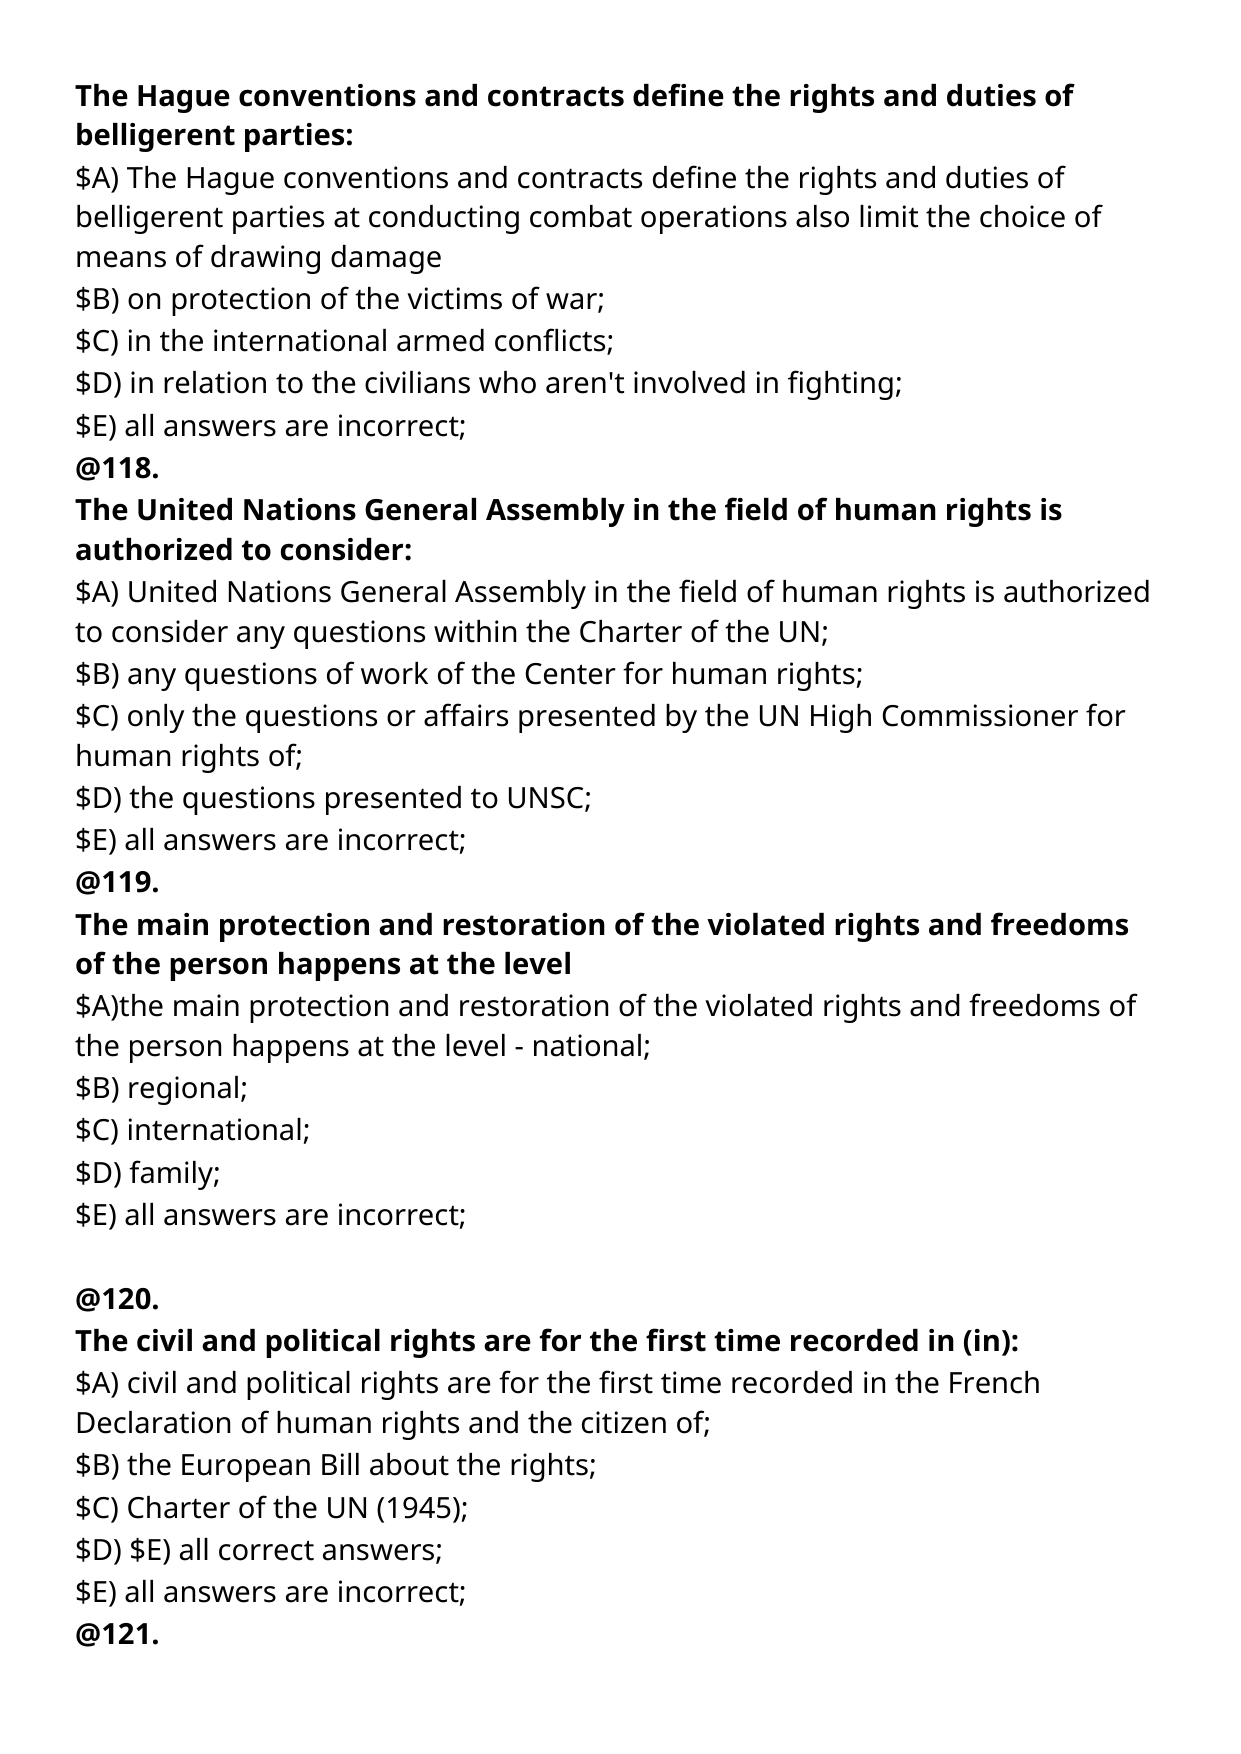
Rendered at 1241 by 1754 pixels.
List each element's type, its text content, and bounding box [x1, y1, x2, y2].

text $D) the questions presented to UNSC; [75, 777, 1165, 817]
text The United Nations General Assembly in the field of human rights is authorized to consider: [75, 489, 1165, 569]
text The main protection and restoration of the violated rights and freedoms of the person happens at the level [75, 904, 1165, 983]
text The civil and political rights are for the first time recorded in (in): [75, 1321, 1165, 1360]
text $D) $E) all correct answers; [75, 1529, 1165, 1569]
text $A) civil and political rights are for the first time recorded in the French Declaration of human rights and the citizen of; [75, 1363, 1165, 1442]
text @121. [75, 1613, 1165, 1653]
text $E) all answers are incorrect; [75, 1194, 1165, 1234]
text $B) the European Bill about the rights; [75, 1445, 1165, 1484]
text $E) all answers are incorrect; [75, 1571, 1165, 1611]
text $A) United Nations General Assembly in the field of human rights is authorized to consider any questions within the Charter of the UN; [75, 571, 1165, 651]
text The Hague conventions and contracts define the rights and duties of belligerent parties: [75, 75, 1165, 154]
text $C) only the questions or affairs presented by the UN High Commissioner for human rights of; [75, 695, 1165, 775]
text $D) in relation to the civilians who aren't involved in fighting; [75, 363, 1165, 402]
text $B) regional; [75, 1067, 1165, 1107]
text $E) all answers are incorrect; [75, 405, 1165, 445]
text $E) all answers are incorrect; [75, 819, 1165, 859]
text $C) Charter of the UN (1945); [75, 1487, 1165, 1527]
text $A)the main protection and restoration of the violated rights and freedoms of the person happens at the level - national; [75, 986, 1165, 1065]
text $C) in the international armed conflicts; [75, 321, 1165, 360]
text @118. [75, 447, 1165, 487]
text $B) any questions of work of the Center for human rights; [75, 653, 1165, 693]
text $C) international; [75, 1110, 1165, 1149]
text @120. [75, 1278, 1165, 1318]
text $B) on protection of the victims of war; [75, 278, 1165, 318]
text @119. [75, 862, 1165, 901]
text $A) The Hague conventions and contracts define the rights and duties of belligerent parties at conducting combat operations also limit the choice of means of drawing damage [75, 157, 1165, 276]
text $D) family; [75, 1152, 1165, 1192]
